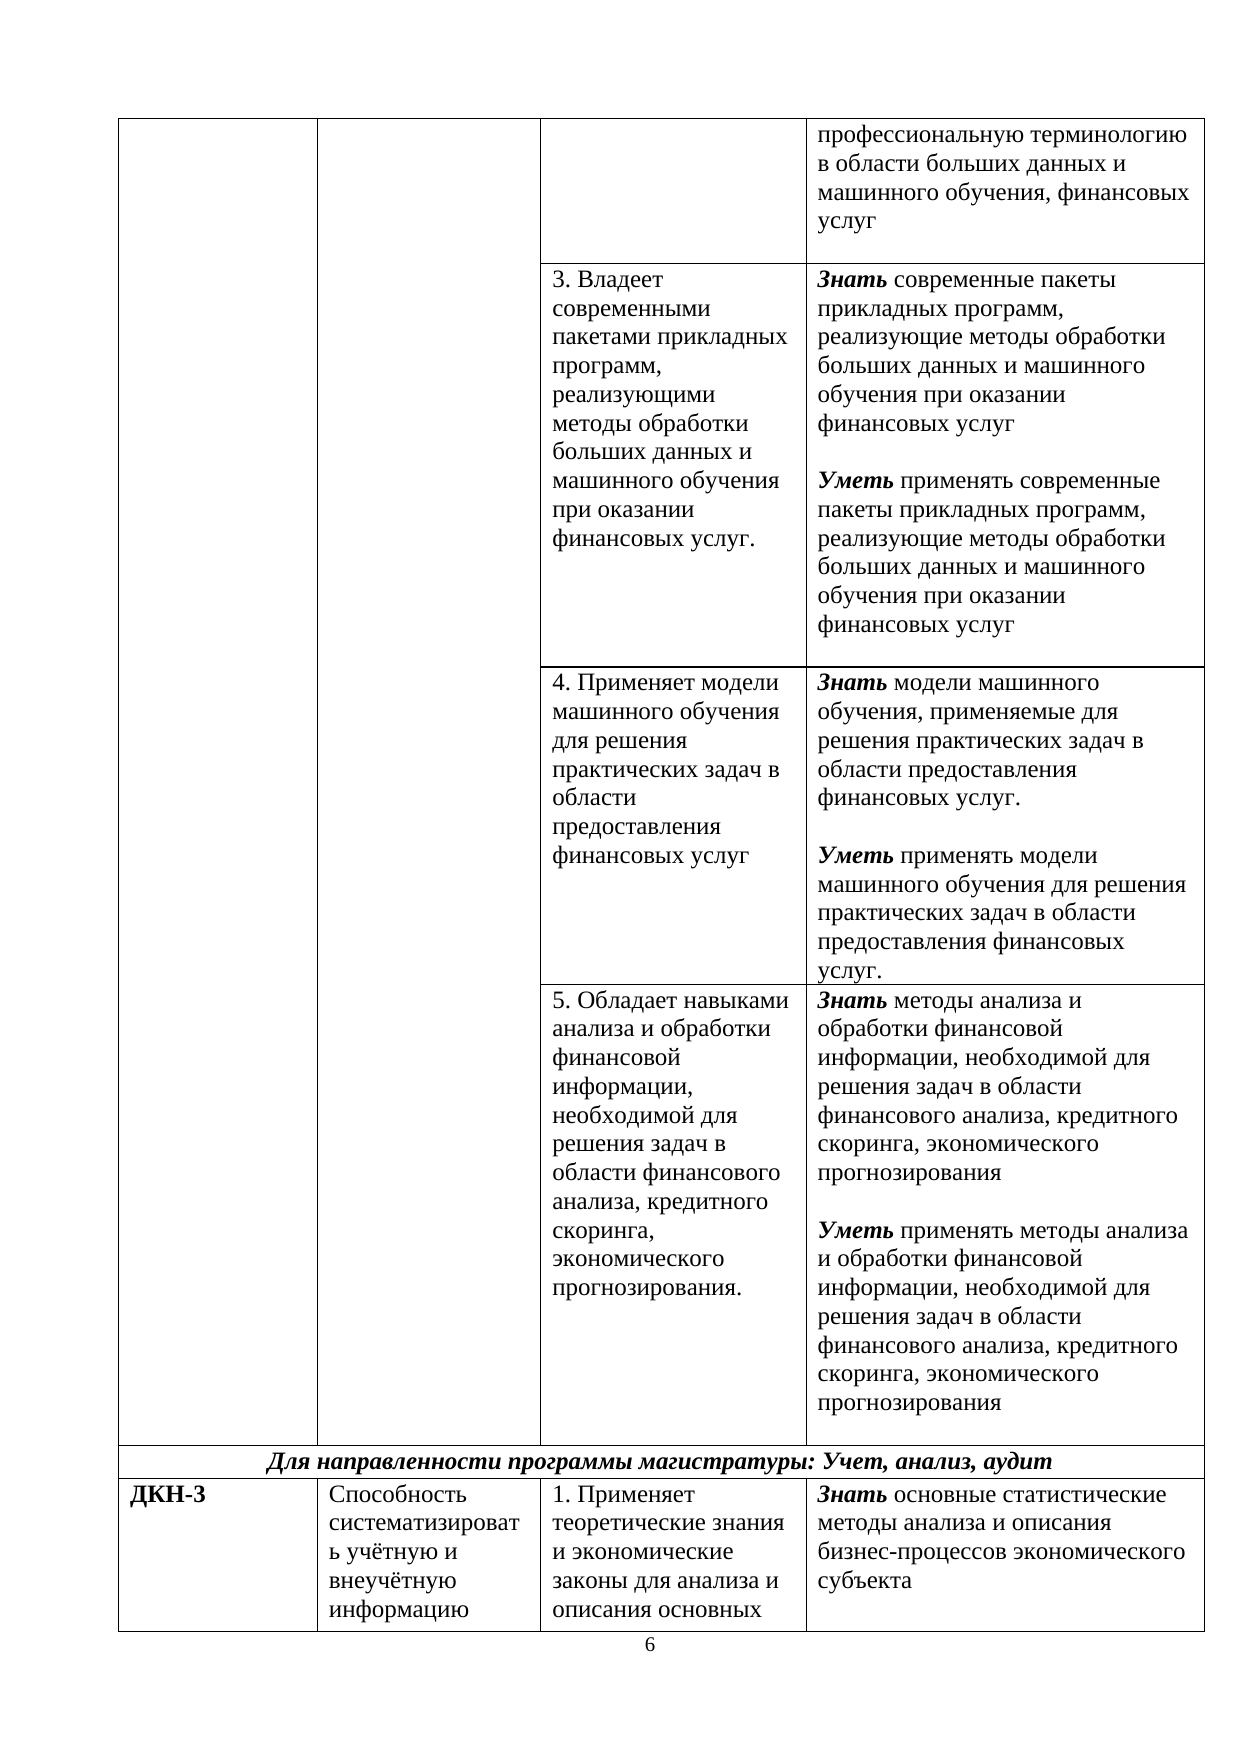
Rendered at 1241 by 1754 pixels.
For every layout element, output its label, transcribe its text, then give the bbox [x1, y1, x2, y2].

table_cell ДКН-3 [119, 1479, 317, 1631]
table_cell Знать модели машинного обучения, применяемые для решения практических задач в области предоставления финансовых услуг. Уметь применять модели машинного обучения для решения практических задач в области предоставления финансовых услуг. [807, 668, 1204, 984]
table_cell 3. Владеет современными пакетами прикладных программ, реализующими методы обработки больших данных и машинного обучения при оказании финансовых услуг. [541, 264, 806, 666]
table_cell 4. Применяет модели машинного обучения для решения практических задач в области предоставления финансовых услуг [541, 668, 806, 984]
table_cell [807, 1479, 1204, 1631]
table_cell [318, 1479, 540, 1631]
table_cell 5. Обладает навыками анализа и обработки финансовой информации, необходимой для решения задач в области финансового анализа, кредитного скоринга, экономического прогнозирования. [541, 985, 806, 1445]
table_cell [807, 119, 1204, 263]
table_cell Знать методы анализа и обработки финансовой информации, необходимой для решения задач в области финансового анализа, кредитного скоринга, экономического прогнозирования Уметь применять методы анализа и обработки финансовой информации, необходимой для решения задач в области финансового анализа, кредитного скоринга, экономического прогнозирования [807, 985, 1204, 1445]
table_cell Для направленности программы магистратуры: Учет, анализ, аудит [119, 1446, 1204, 1478]
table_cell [541, 1479, 806, 1631]
table_cell Знать современные пакеты прикладных программ, реализующие методы обработки больших данных и машинного обучения при оказании финансовых услуг Уметь применять современные пакеты прикладных программ, реализующие методы обработки больших данных и машинного обучения при оказании финансовых услуг [807, 264, 1204, 666]
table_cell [541, 119, 806, 263]
